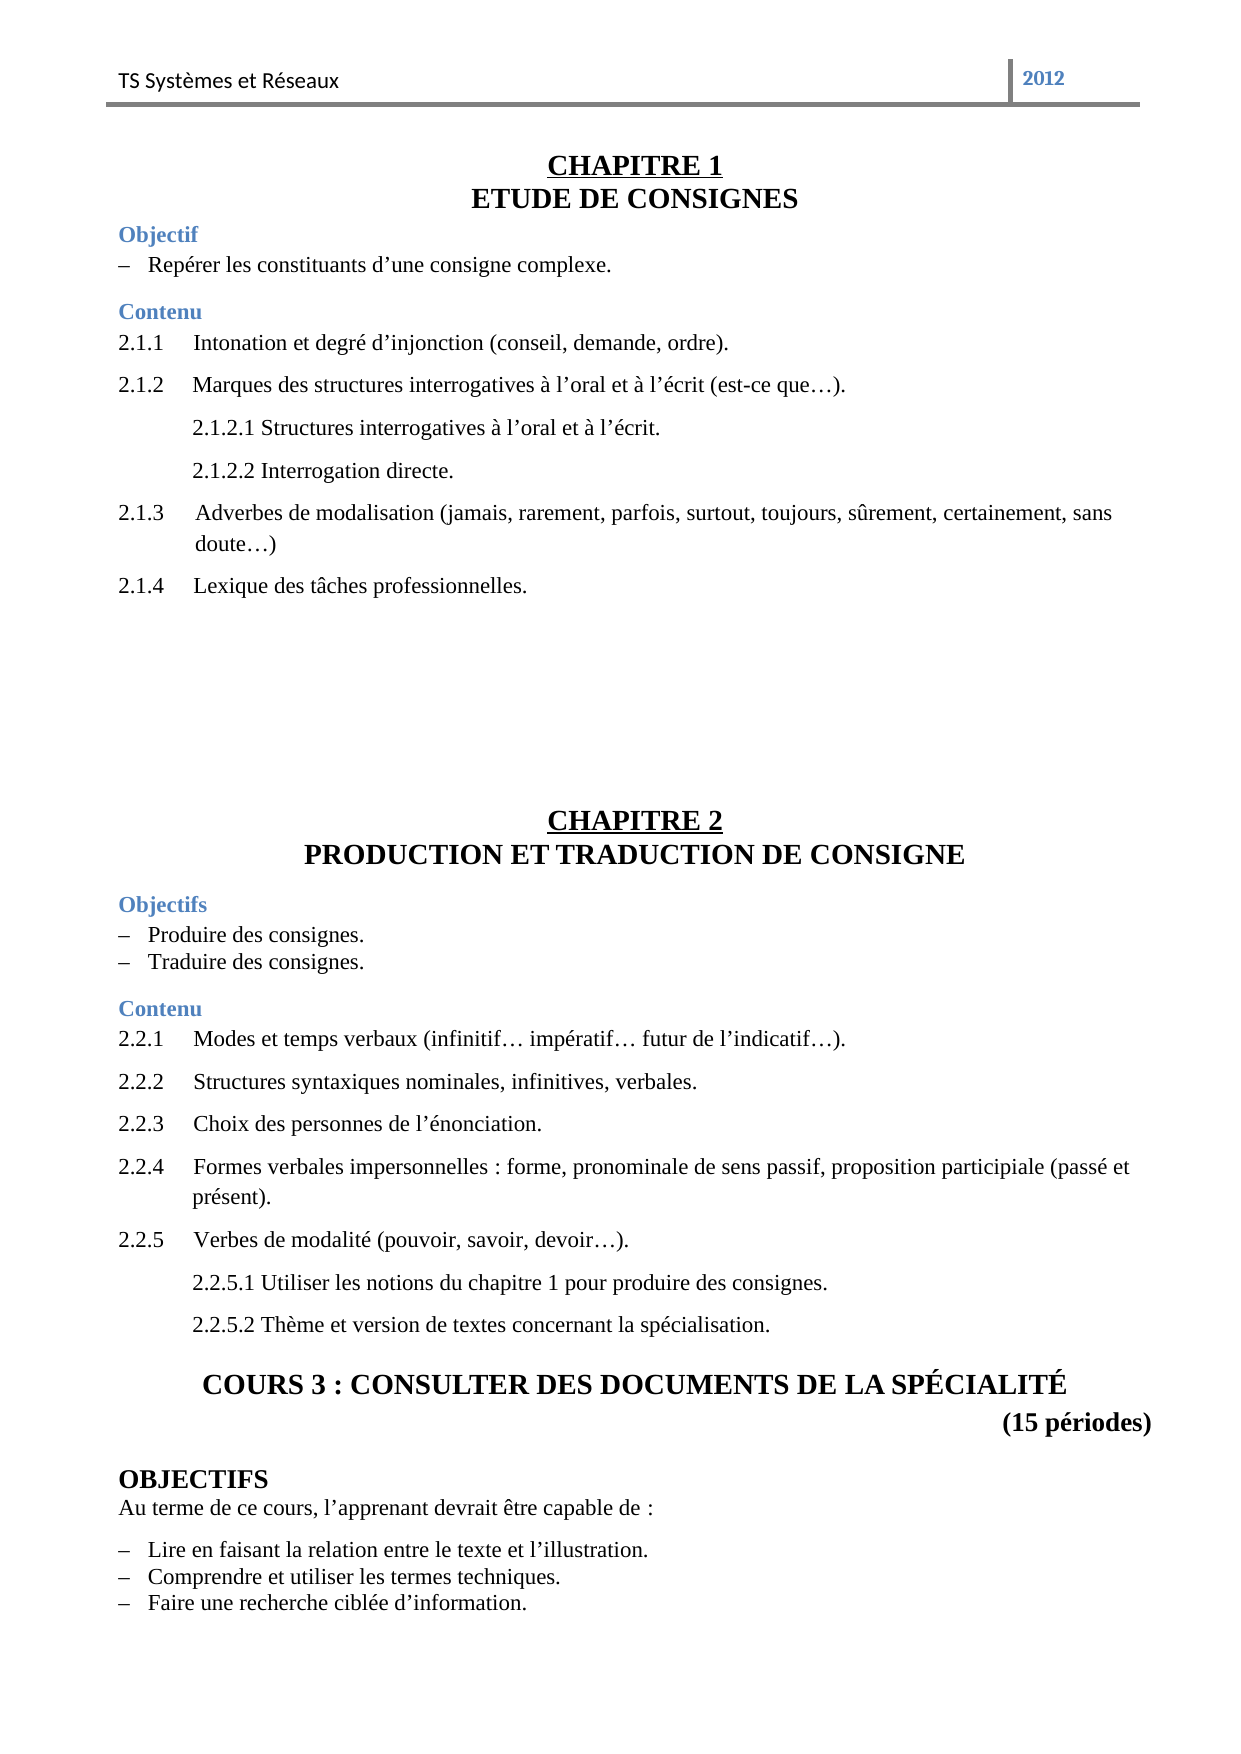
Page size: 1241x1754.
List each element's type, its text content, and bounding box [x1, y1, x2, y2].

text – Traduire des consignes. [118, 948, 1152, 974]
title Cours 3 : Consulter des documents de la spécialité [118, 1367, 1152, 1400]
text – Produire des consignes. [118, 921, 1152, 948]
text (15 périodes) [118, 1407, 1152, 1438]
subtitle Objectif [118, 221, 1152, 247]
text 2.2.5.1 Utiliser les notions du chapitre 1 pour produire des consignes. [192, 1269, 1152, 1295]
text – Comprendre et utiliser les termes techniques. [118, 1563, 1152, 1589]
text 2.2.2 Structures syntaxiques nominales, infinitives, verbales. [118, 1068, 1152, 1094]
text 2.1.4 Lexique des tâches professionnelles. [118, 572, 1152, 599]
subtitle Objectifs [118, 1463, 1152, 1494]
text 2.1.3 Adverbes de modalisation (jamais, rarement, parfois, surtout, toujours, sûrement, certainement, sans doute…) [118, 499, 1152, 556]
subtitle Contenu [118, 995, 1152, 1021]
subtitle Objectifs [118, 891, 1152, 917]
text 2.1.1 Intonation et degré d’injonction (conseil, demande, ordre). [118, 329, 1152, 355]
text 2.1.2 Marques des structures interrogatives à l’oral et à l’écrit (est-ce que…). [118, 371, 1152, 398]
title Chapitre 1 Etude de consignes [118, 148, 1152, 215]
text – Lire en faisant la relation entre le texte et l’illustration. [118, 1537, 1152, 1563]
text 2.2.3 Choix des personnes de l’énonciation. [118, 1111, 1152, 1137]
text – Faire une recherche ciblée d’information. [118, 1589, 1152, 1616]
text – Repérer les constituants d’une consigne complexe. [118, 251, 1152, 278]
text 2.2.5.2 Thème et version de textes concernant la spécialisation. [192, 1312, 1152, 1338]
text 2.2.1 Modes et temps verbaux (infinitif… impératif… futur de l’indicatif…). [118, 1025, 1152, 1051]
text 2.2.5 Verbes de modalité (pouvoir, savoir, devoir…). [118, 1226, 1152, 1252]
title Chapitre 2 Production et traduction de consigne [118, 803, 1152, 870]
text 2.1.2.1 Structures interrogatives à l’oral et à l’écrit. [192, 414, 1152, 440]
text 2.2.4 Formes verbales impersonnelles : forme, pronominale de sens passif, proposition participiale (passé et présent). [118, 1153, 1152, 1210]
subtitle Contenu [118, 298, 1152, 325]
text Au terme de ce cours, l’apprenant devrait être capable de : [118, 1494, 1152, 1520]
text 2.1.2.2 Interrogation directe. [192, 457, 1152, 483]
